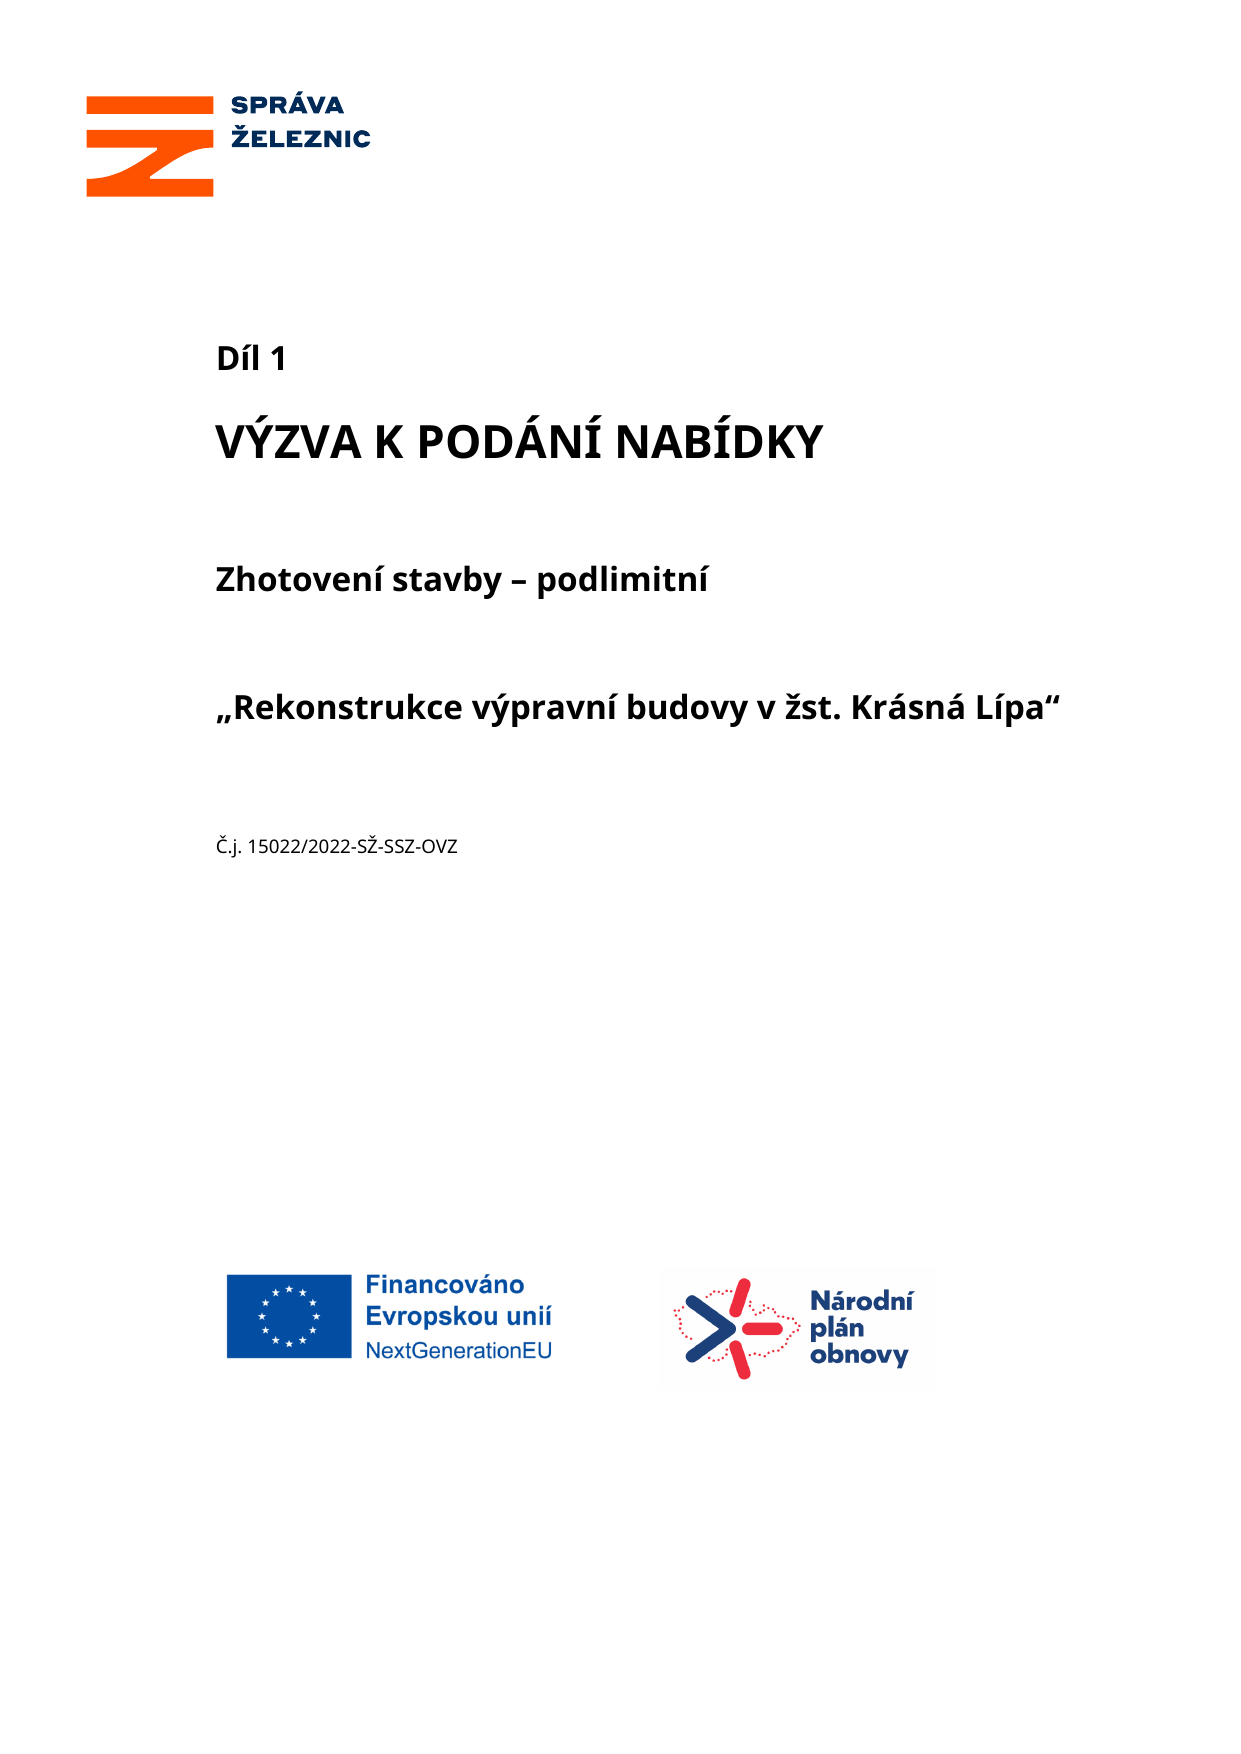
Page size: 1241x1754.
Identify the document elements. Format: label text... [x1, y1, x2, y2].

picture [215, 1267, 574, 1364]
text Díl 1 [216, 335, 1122, 380]
text VÝZVA K PODÁNÍ NABÍDKY [216, 409, 1122, 472]
list Č.j. 15022/2022-SŽ-SSZ-OVZ [216, 834, 1122, 859]
text Zhotovení stavby – podlimitní [216, 556, 1122, 602]
text „Rekonstrukce výpravní budovy v žst. Krásná Lípa“ [216, 684, 1122, 729]
